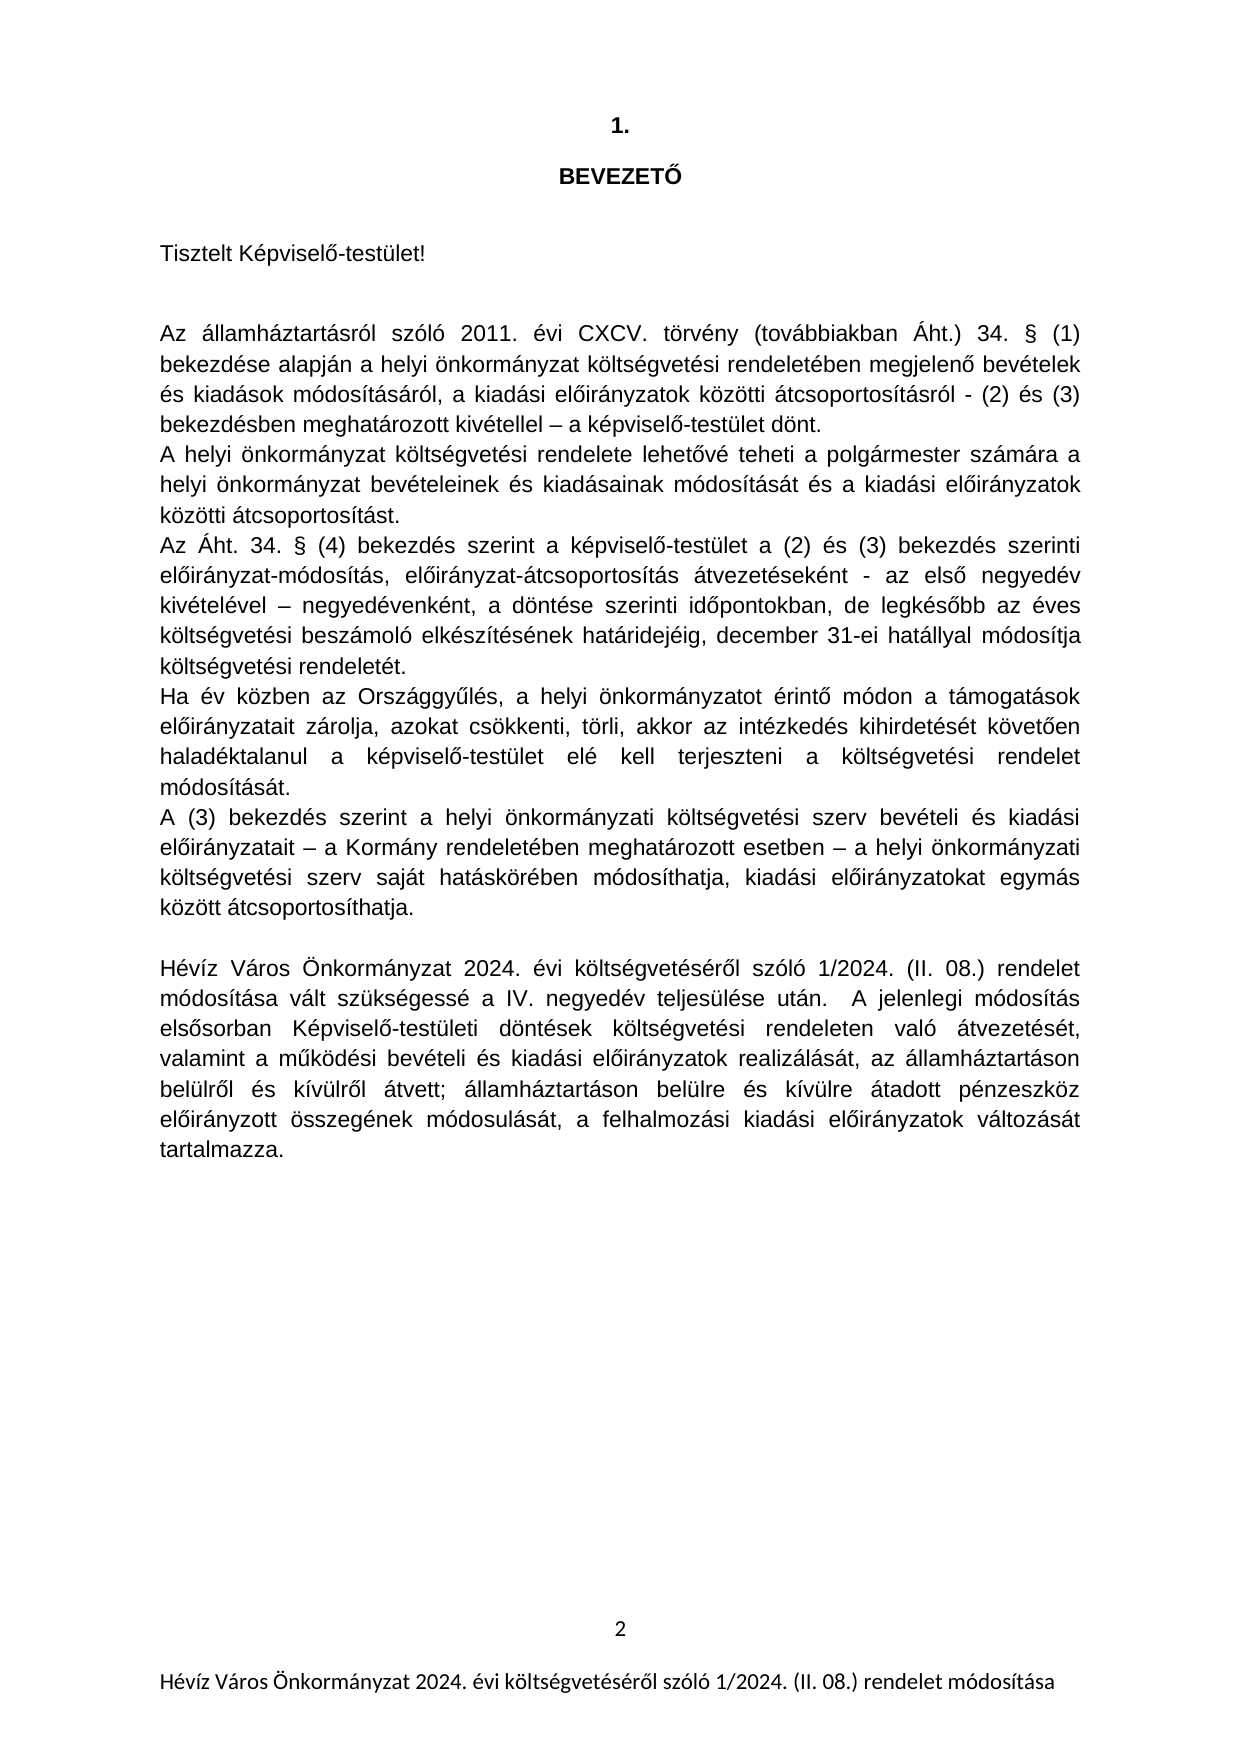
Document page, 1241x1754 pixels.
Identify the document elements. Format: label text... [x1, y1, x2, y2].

text Tisztelt Képviselő-testület! [159, 240, 1081, 267]
text Ha év közben az Országgyűlés, a helyi önkormányzatot érintő módon a támogatások előirányzatait zárolja, azokat csökkenti, törli, akkor az intézkedés kihirdetését követően haladéktalanul a képviselő-testület elé kell terjeszteni a költségvetési rendelet módosítását. [159, 683, 1081, 800]
text A helyi önkormányzat költségvetési rendelete lehetővé teheti a polgármester számára a helyi önkormányzat bevételeinek és kiadásainak módosítását és a kiadási előirányzatok közötti átcsoportosítást. [159, 441, 1081, 528]
text A (3) bekezdés szerint a helyi önkormányzati költségvetési szerv bevételi és kiadási előirányzatait – a Kormány rendeletében meghatározott esetben – a helyi önkormányzati költségvetési szerv saját hatáskörében módosíthatja, kiadási előirányzatokat egymás között átcsoportosíthatja. [159, 804, 1081, 921]
text Hévíz Város Önkormányzat 2024. évi költségvetéséről szóló 1/2024. (II. 08.) rendelet módosítása vált szükségessé a IV. negyedév teljesülése után. A jelenlegi módosítás elsősorban Képviselő-testületi döntések költségvetési rendeleten való átvezetését, valamint a működési bevételi és kiadási előirányzatok realizálását, az államháztartáson belülről és kívülről átvett; államháztartáson belülre és kívülre átadott pénzeszköz előirányzott összegének módosulását, a felhalmozási kiadási előirányzatok változását tartalmazza. [159, 955, 1081, 1162]
text 1. [159, 112, 1081, 138]
text Az államháztartásról szóló 2011. évi CXCV. törvény (továbbiakban Áht.) 34. § (1) bekezdése alapján a helyi önkormányzat költségvetési rendeletében megjelenő bevételek és kiadások módosításáról, a kiadási előirányzatok közötti átcsoportosításról - (2) és (3) bekezdésben meghatározott kivétellel – a képviselő-testület dönt. [159, 320, 1081, 437]
text BEVEZETŐ [159, 163, 1081, 189]
text Az Áht. 34. § (4) bekezdés szerint a képviselő-testület a (2) és (3) bekezdés szerinti előirányzat-módosítás, előirányzat-átcsoportosítás átvezetéseként - az első negyedév kivételével – negyedévenként, a döntése szerinti időpontokban, de legkésőbb az éves költségvetési beszámoló elkészítésének határidejéig, december 31-ei hatállyal módosítja költségvetési rendeletét. [159, 532, 1081, 679]
